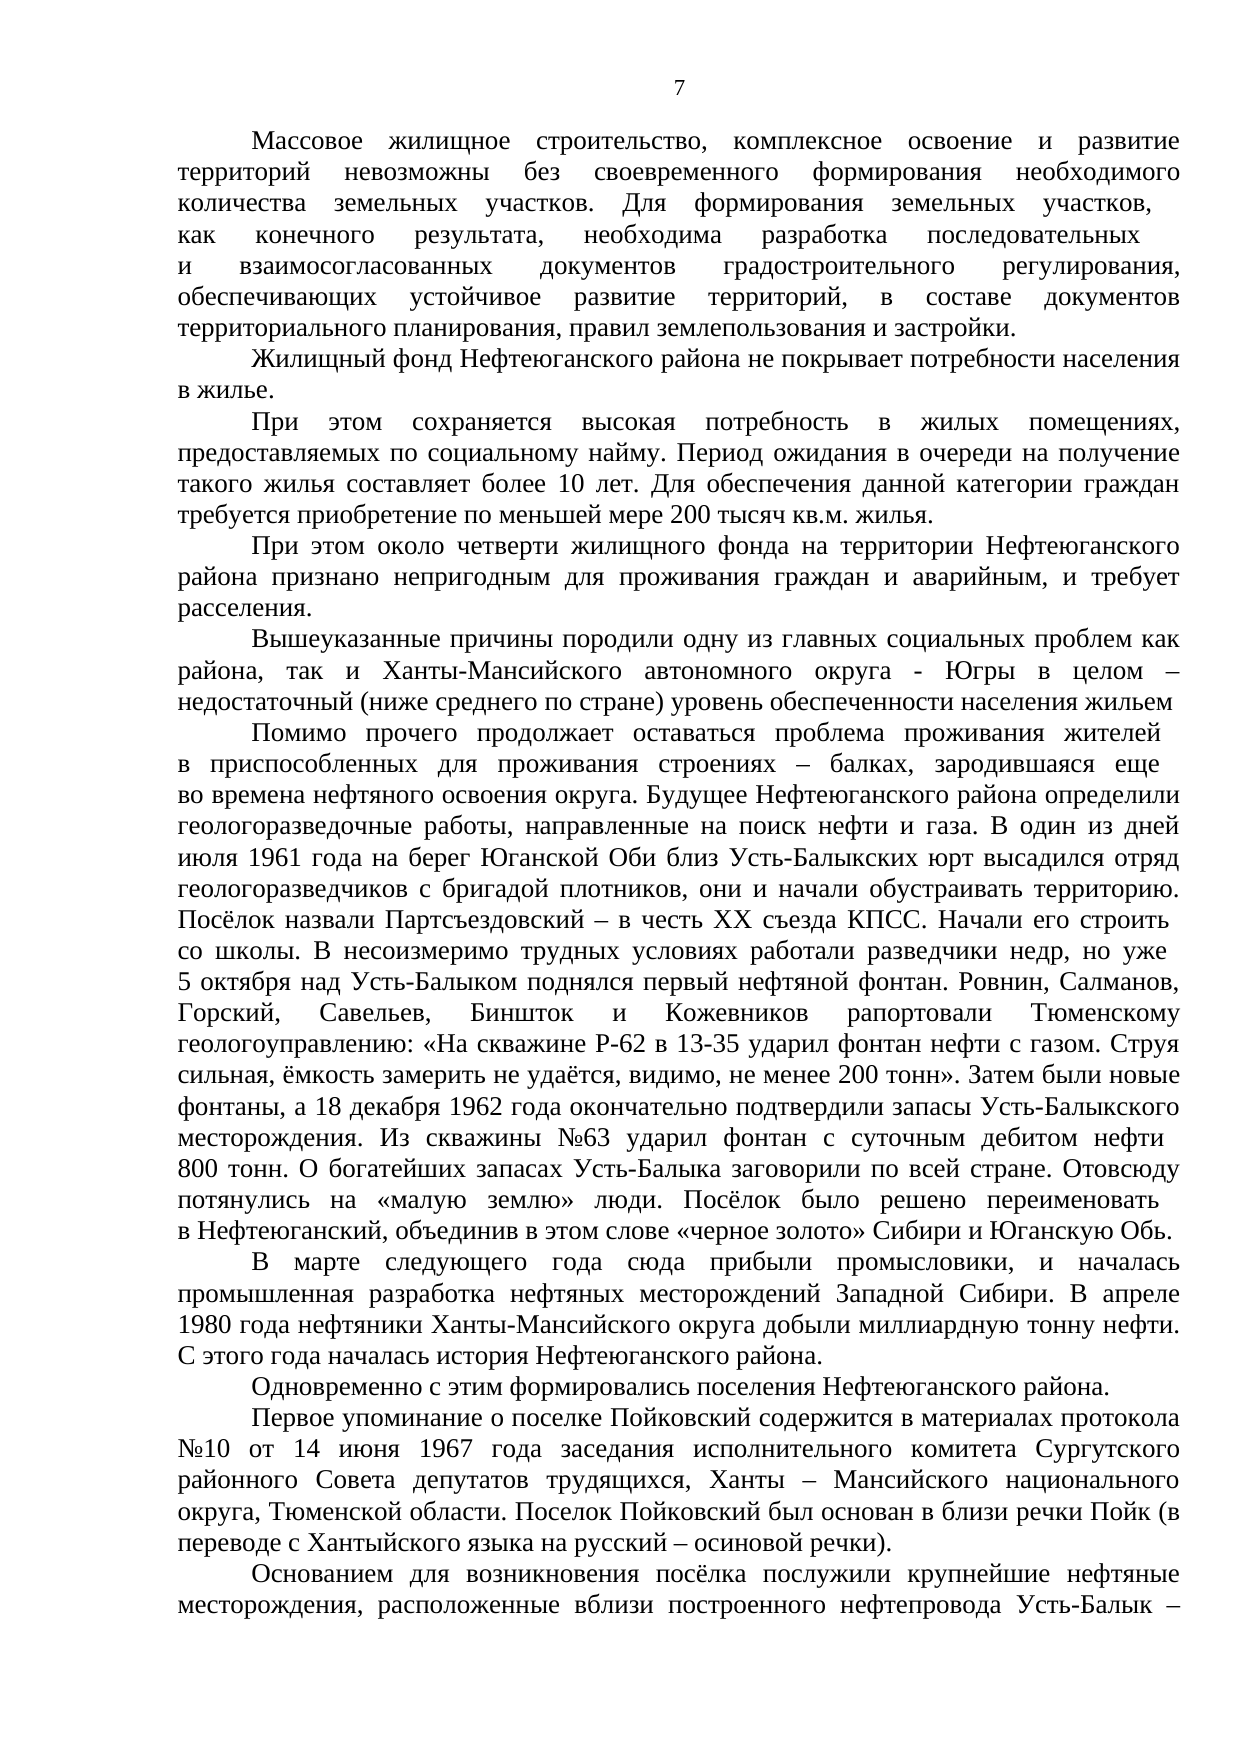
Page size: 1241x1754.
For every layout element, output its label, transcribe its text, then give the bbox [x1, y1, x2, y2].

text Массовое жилищное строительство, комплексное освоение и развитие территорий невозможны без своевременного формирования необходимого количества земельных участков. Для формирования земельных участков, как конечного результата, необходима разработка последовательных и взаимосогласованных документов градостроительного регулирования, обеспечивающих устойчивое развитие территорий, в составе документов территориального планирования, правил землепользования и застройки. [177, 124, 1181, 342]
text Помимо прочего продолжает оставаться проблема проживания жителей в приспособленных для проживания строениях – балках, зародившаяся еще во времена нефтяного освоения округа. Будущее Нефтеюганского района определили геологоразведочные работы, направленные на поиск нефти и газа. В один из дней июля 1961 года на берег Юганской Оби близ Усть-Балыкских юрт высадился отряд геологоразведчиков с бригадой плотников, они и начали обустраивать территорию. Посёлок назвали Партсъездовский – в честь ХХ съезда КПСС. Начали его строить со школы. В несоизмеримо трудных условиях работали разведчики недр, но уже 5 октября над Усть-Балыком поднялся первый нефтяной фонтан. Ровнин, Салманов, Горский, Савельев, Биншток и Кожевников рапортовали Тюменскому геологоуправлению: «На скважине Р-62 в 13-35 ударил фонтан нефти с газом. Струя сильная, ёмкость замерить не удаётся, видимо, не менее 200 тонн». Затем были новые фонтаны, а 18 декабря 1962 года окончательно подтвердили запасы Усть-Балыкского месторождения. Из скважины №63 ударил фонтан с суточным дебитом нефти 800 тонн. О богатейших запасах Усть-Балыка заговорили по всей стране. Отовсюду потянулись на «малую землю» люди. Посёлок было решено переименовать в Нефтеюганский, объединив в этом слове «черное золото» Сибири и Юганскую Обь. [177, 716, 1181, 1246]
text Вышеуказанные причины породили одну из главных социальных проблем как района, так и Ханты-Мансийского автономного округа - Югры в целом – недостаточный (ниже среднего по стране) уровень обеспеченности населения жильем [177, 623, 1181, 716]
text При этом около четверти жилищного фонда на территории Нефтеюганского района признано непригодным для проживания граждан и аварийным, и требует расселения. [177, 529, 1181, 623]
text При этом сохраняется высокая потребность в жилых помещениях, предоставляемых по социальному найму. Период ожидания в очереди на получение такого жилья составляет более 10 лет. Для обеспечения данной категории граждан требуется приобретение по меньшей мере 200 тысяч кв.м. жилья. [177, 404, 1181, 529]
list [177, 1557, 1181, 1619]
list Одновременно с этим формировались поселения Нефтеюганского района. [177, 1370, 1181, 1401]
text Жилищный фонд Нефтеюганского района не покрывает потребности населения в жилье. [177, 342, 1181, 404]
list Первое упоминание о поселке Пойковский содержится в материалах протокола №10 от 14 июня 1967 года заседания исполнительного комитета Сургутского районного Совета депутатов трудящихся, Ханты – Мансийского национального округа, Тюменской области. Поселок Пойковский был основан в близи речки Пойк (в переводе с Хантыйского языка на русский – осиновой речки). [177, 1401, 1181, 1557]
text В марте следующего года сюда прибыли промысловики, и началась промышленная разработка нефтяных месторождений Западной Сибири. В апреле 1980 года нефтяники Ханты-Мансийского округа добыли миллиардную тонну нефти. С этого года началась история Нефтеюганского района. [177, 1246, 1181, 1370]
